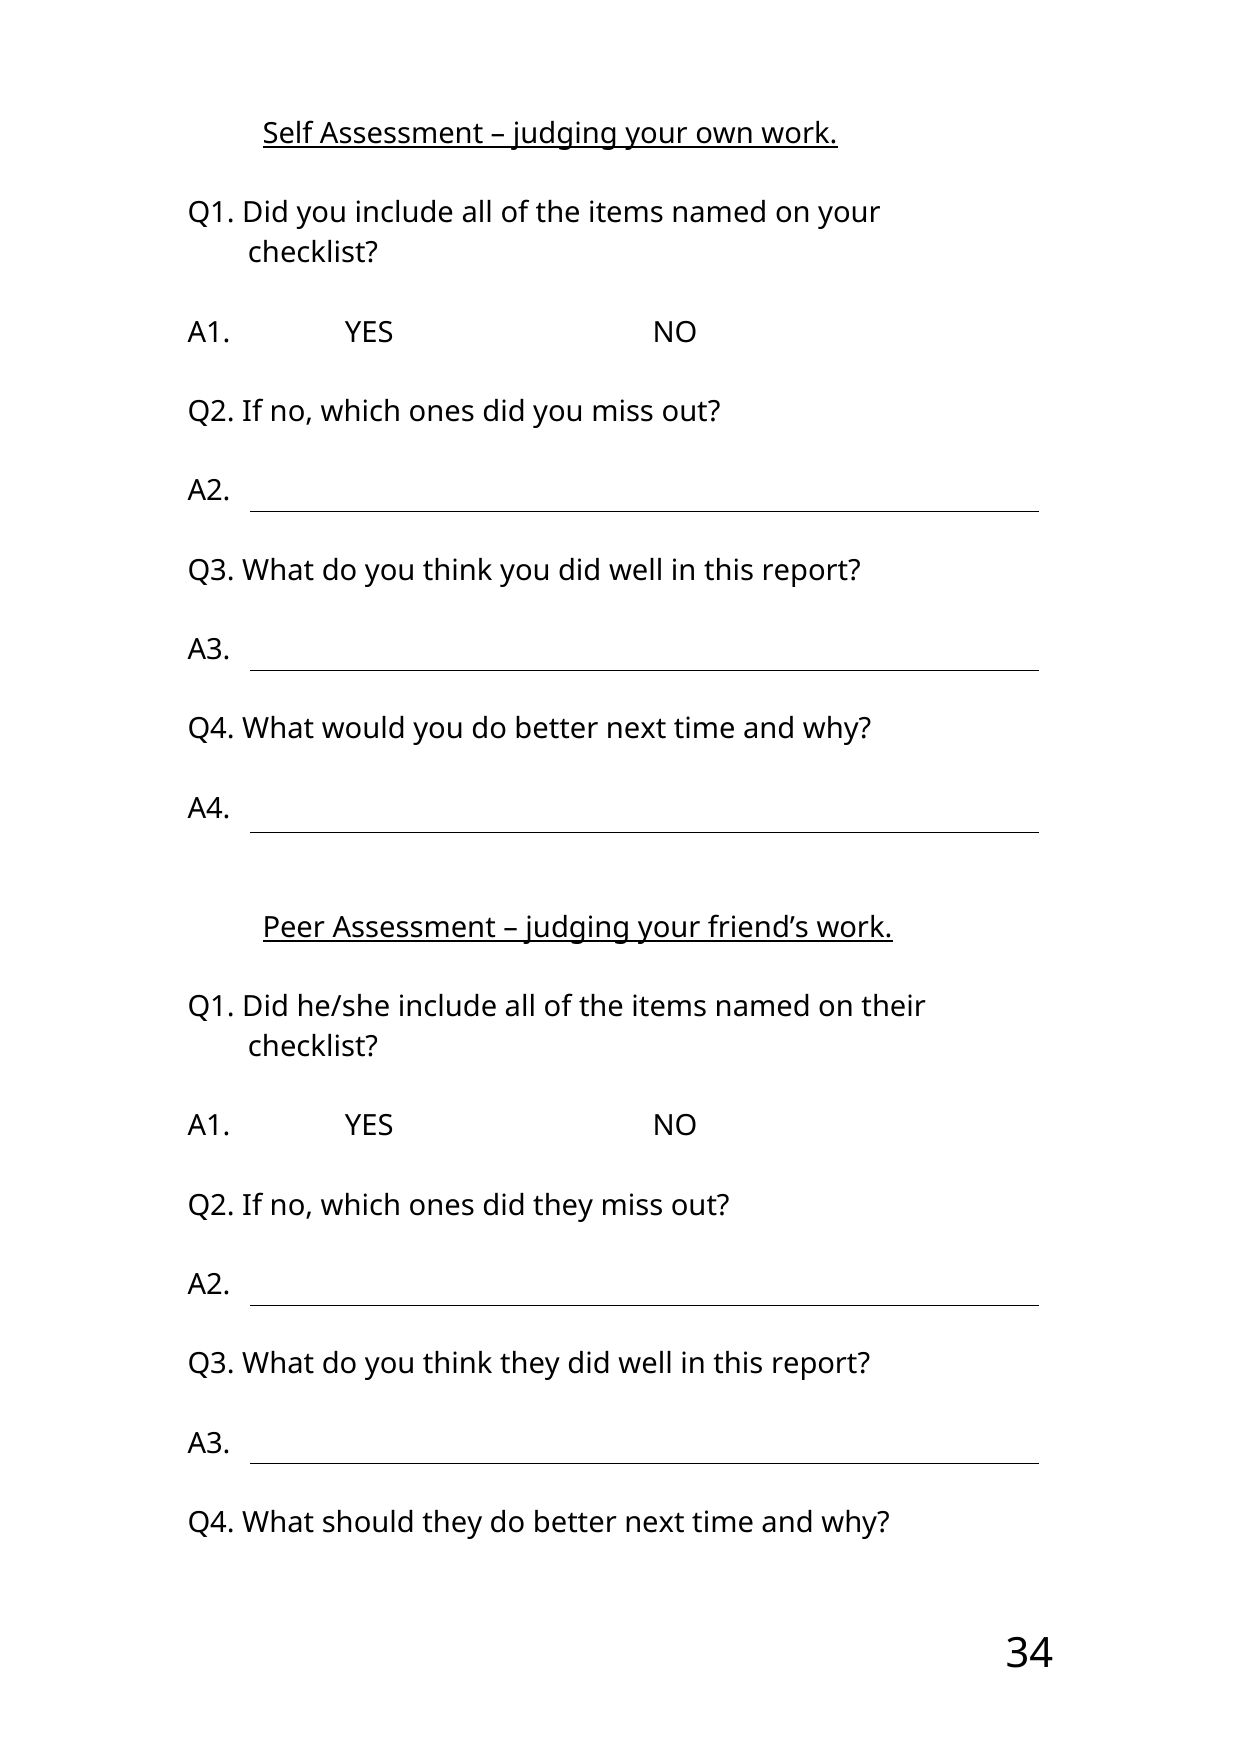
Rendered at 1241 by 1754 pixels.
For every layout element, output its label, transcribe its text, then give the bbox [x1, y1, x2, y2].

text Q1. Did he/she include all of the items named on their [187, 986, 1053, 1025]
text A3. [187, 1422, 1053, 1462]
text A2. [187, 1263, 1053, 1303]
text Q2. If no, which ones did you miss out? [187, 390, 1053, 430]
text checklist? [187, 231, 1053, 271]
text A1. YES NO [187, 1104, 1053, 1144]
text Q4. What should they do better next time and why? [187, 1501, 1053, 1541]
text A2. [187, 469, 1053, 509]
text A4. [187, 787, 1053, 827]
text Q2. If no, which ones did they miss out? [187, 1184, 1053, 1224]
text checklist? [187, 1025, 1053, 1065]
text Q1. Did you include all of the items named on your [187, 192, 1053, 231]
text Peer Assessment – judging your friend’s work. [187, 906, 1053, 946]
text A1. YES NO [187, 311, 1053, 351]
text Q3. What do you think they did well in this report? [187, 1343, 1053, 1382]
text Q4. What would you do better next time and why? [187, 708, 1053, 747]
text A3. [187, 628, 1053, 668]
text Self Assessment – judging your own work. [187, 112, 1053, 152]
text Q3. What do you think you did well in this report? [187, 549, 1053, 589]
